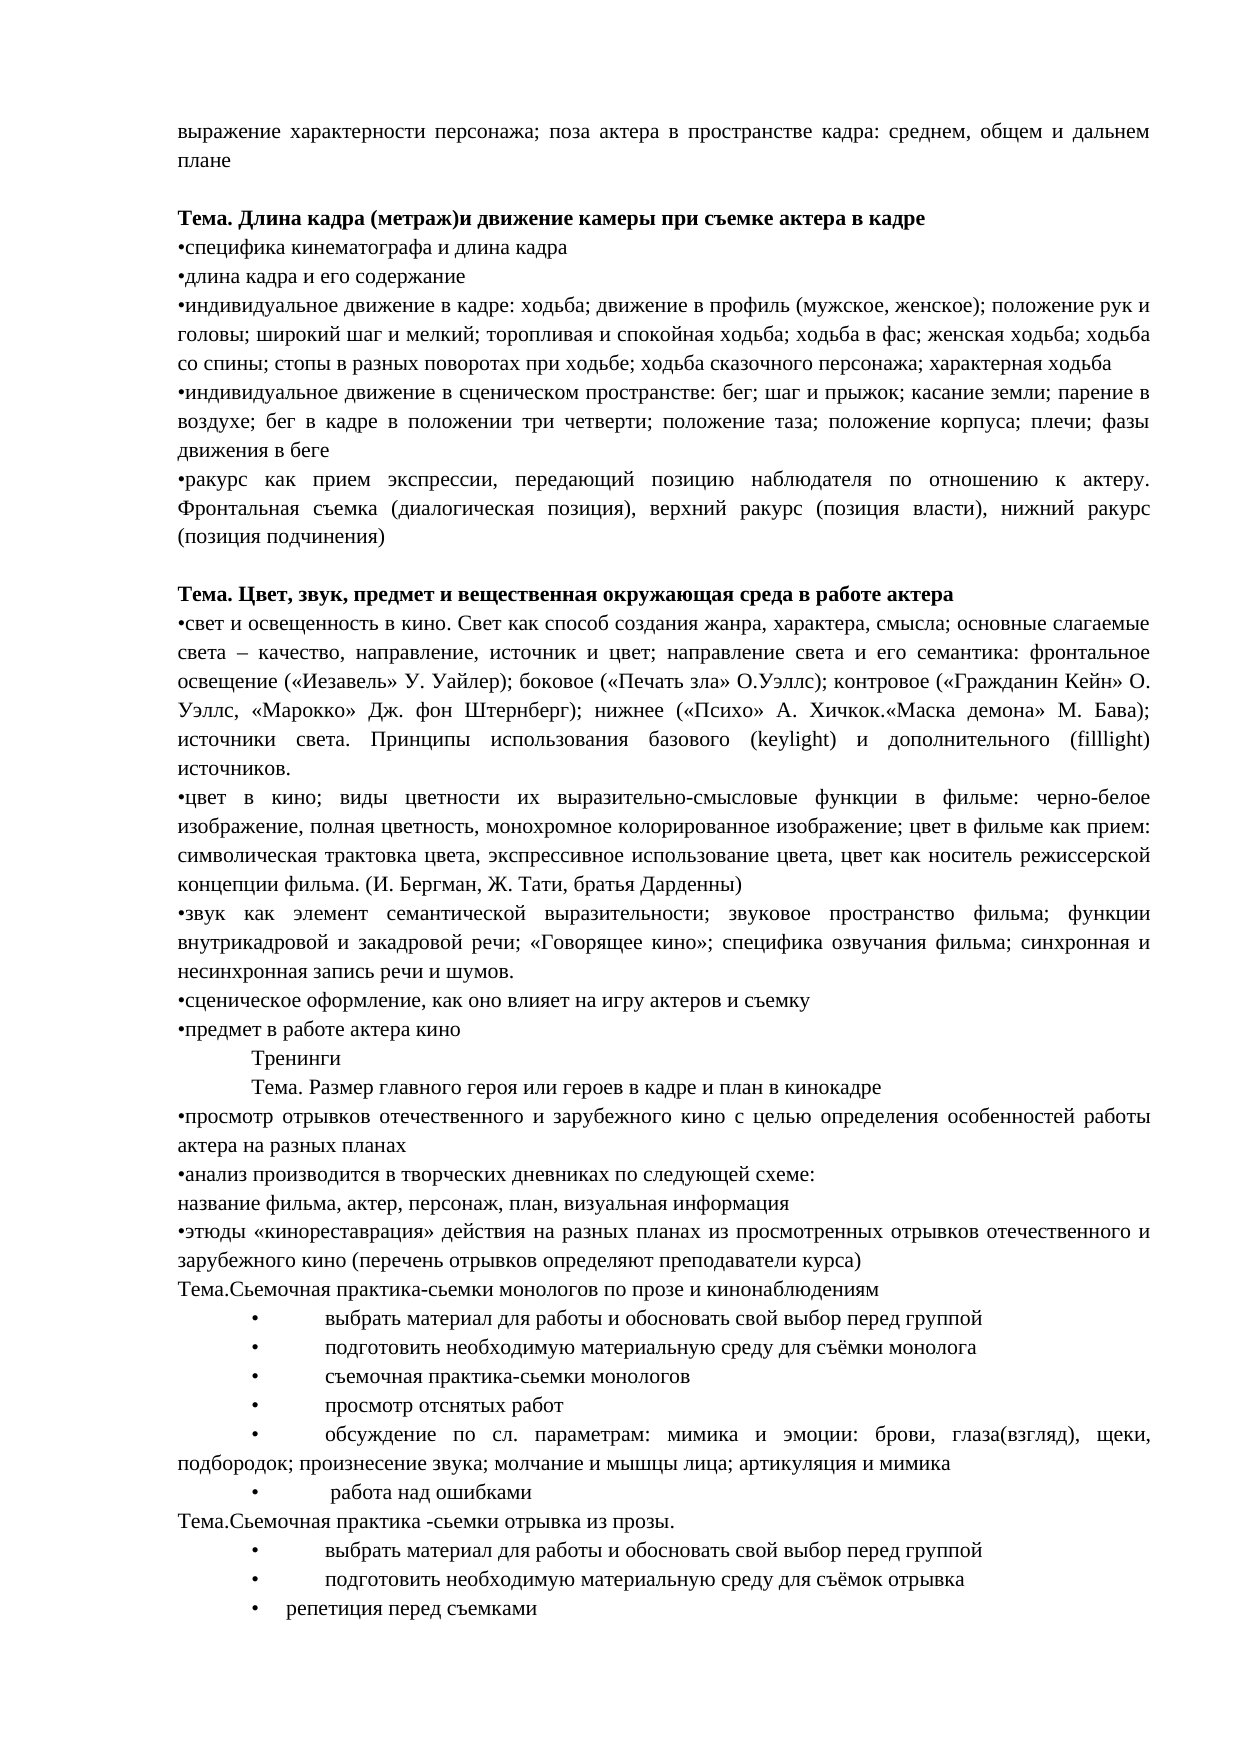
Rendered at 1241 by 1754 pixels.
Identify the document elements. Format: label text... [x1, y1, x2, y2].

text Тема. Размер главного героя или героев в кадре и план в кинокадре [177, 1074, 1152, 1099]
text •цвет в кино; виды цветности их выразительно-смысловые функции в фильме: черно-белое изображение, полная цветность, монохромное колорированное изображение; цвет в фильме как прием: символическая трактовка цвета, экспрессивное использование цвета, цвет как носитель режиссерской концепции фильма. (И. Бергман, Ж. Тати, братья Дарденны) [177, 784, 1152, 896]
text • просмотр отснятых работ [177, 1392, 1152, 1417]
text •звук как элемент семантической выразительности; звуковое пространство фильма; функции внутрикадровой и закадровой речи; «Говорящее кино»; специфика озвучания фильма; синхронная и несинхронная запись речи и шумов. [177, 900, 1152, 983]
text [177, 118, 1152, 172]
text •анализ производится в творческих дневниках по следующей схеме: [177, 1161, 1152, 1186]
text • обсуждение по сл. параметрам: мимика и эмоции: брови, глаза(взгляд), щеки, подбородок; произнесение звука; молчание и мышцы лица; артикуляция и мимика [177, 1421, 1152, 1475]
text •этюды «кинореставрация» действия на разных планах из просмотренных отрывков отечественного и зарубежного кино (перечень отрывков определяют преподаватели курса) [177, 1218, 1152, 1273]
text •длина кадра и его содержание [177, 263, 1152, 288]
text • выбрать материал для работы и обосновать свой выбор перед группой [177, 1305, 1152, 1331]
text •свет и освещенность в кино. Свет как способ создания жанра, характера, смысла; основные слагаемые света – качество, направление, источник и цвет; направление света и его семантика: фронтальное освещение («Иезавель» У. Уайлер); боковое («Печать зла» О.Уэллс); контровое («Гражданин Кейн» О. Уэллс, «Марокко» Дж. фон Штернберг); нижнее («Психо» А. Хичкок.«Маска демона» М. Бава); источники света. Принципы использования базового (keylight) и дополнительного (filllight) источников. [177, 610, 1152, 780]
text •сценическое оформление, как оно влияет на игру актеров и съемку [177, 987, 1152, 1012]
text Тема. Длина кадра (метраж)и движение камеры при съемке актера в кадре [177, 205, 1152, 230]
text Тема.Сьемочная практика-сьемки монологов по прозе и кинонаблюдениям [177, 1276, 1152, 1302]
text •индивидуальное движение в кадре: ходьба; движение в профиль (мужское, женское); положение рук и головы; широкий шаг и мелкий; торопливая и спокойная ходьба; ходьба в фас; женская ходьба; ходьба со спины; стопы в разных поворотах при ходьбе; ходьба сказочного персонажа; характерная ходьба [177, 292, 1152, 375]
text • подготовить необходимую материальную среду для съёмок отрывка [177, 1566, 1152, 1591]
text Тема. Цвет, звук, предмет и вещественная окружающая среда в работе актера [177, 581, 1152, 607]
text •специфика кинематографа и длина кадра [177, 234, 1152, 259]
text название фильма, актер, персонаж, план, визуальная информация [177, 1189, 1152, 1215]
text • съемочная практика-сьемки монологов [177, 1363, 1152, 1388]
text Тема.Сьемочная практика -сьемки отрывка из прозы. [177, 1508, 1152, 1533]
text • репетиция перед съемками [177, 1595, 1152, 1620]
text •ракурс как прием экспрессии, передающий позицию наблюдателя по отношению к актеру. Фронтальная съемка (диалогическая позиция), верхний ракурс (позиция власти), нижний ракурс (позиция подчинения) [177, 466, 1152, 549]
text • подготовить необходимую материальную среду для съёмки монолога [177, 1334, 1152, 1359]
text •просмотр отрывков отечественного и зарубежного кино с целью определения особенностей работы актера на разных планах [177, 1103, 1152, 1157]
text •индивидуальное движение в сценическом пространстве: бег; шаг и прыжок; касание земли; парение в воздухе; бег в кадре в положении три четверти; положение таза; положение корпуса; плечи; фазы движения в беге [177, 379, 1152, 462]
text • выбрать материал для работы и обосновать свой выбор перед группой [177, 1537, 1152, 1562]
text •предмет в работе актера кино [177, 1016, 1152, 1041]
text • работа над ошибками [177, 1479, 1152, 1504]
text Тренинги [177, 1045, 1152, 1070]
